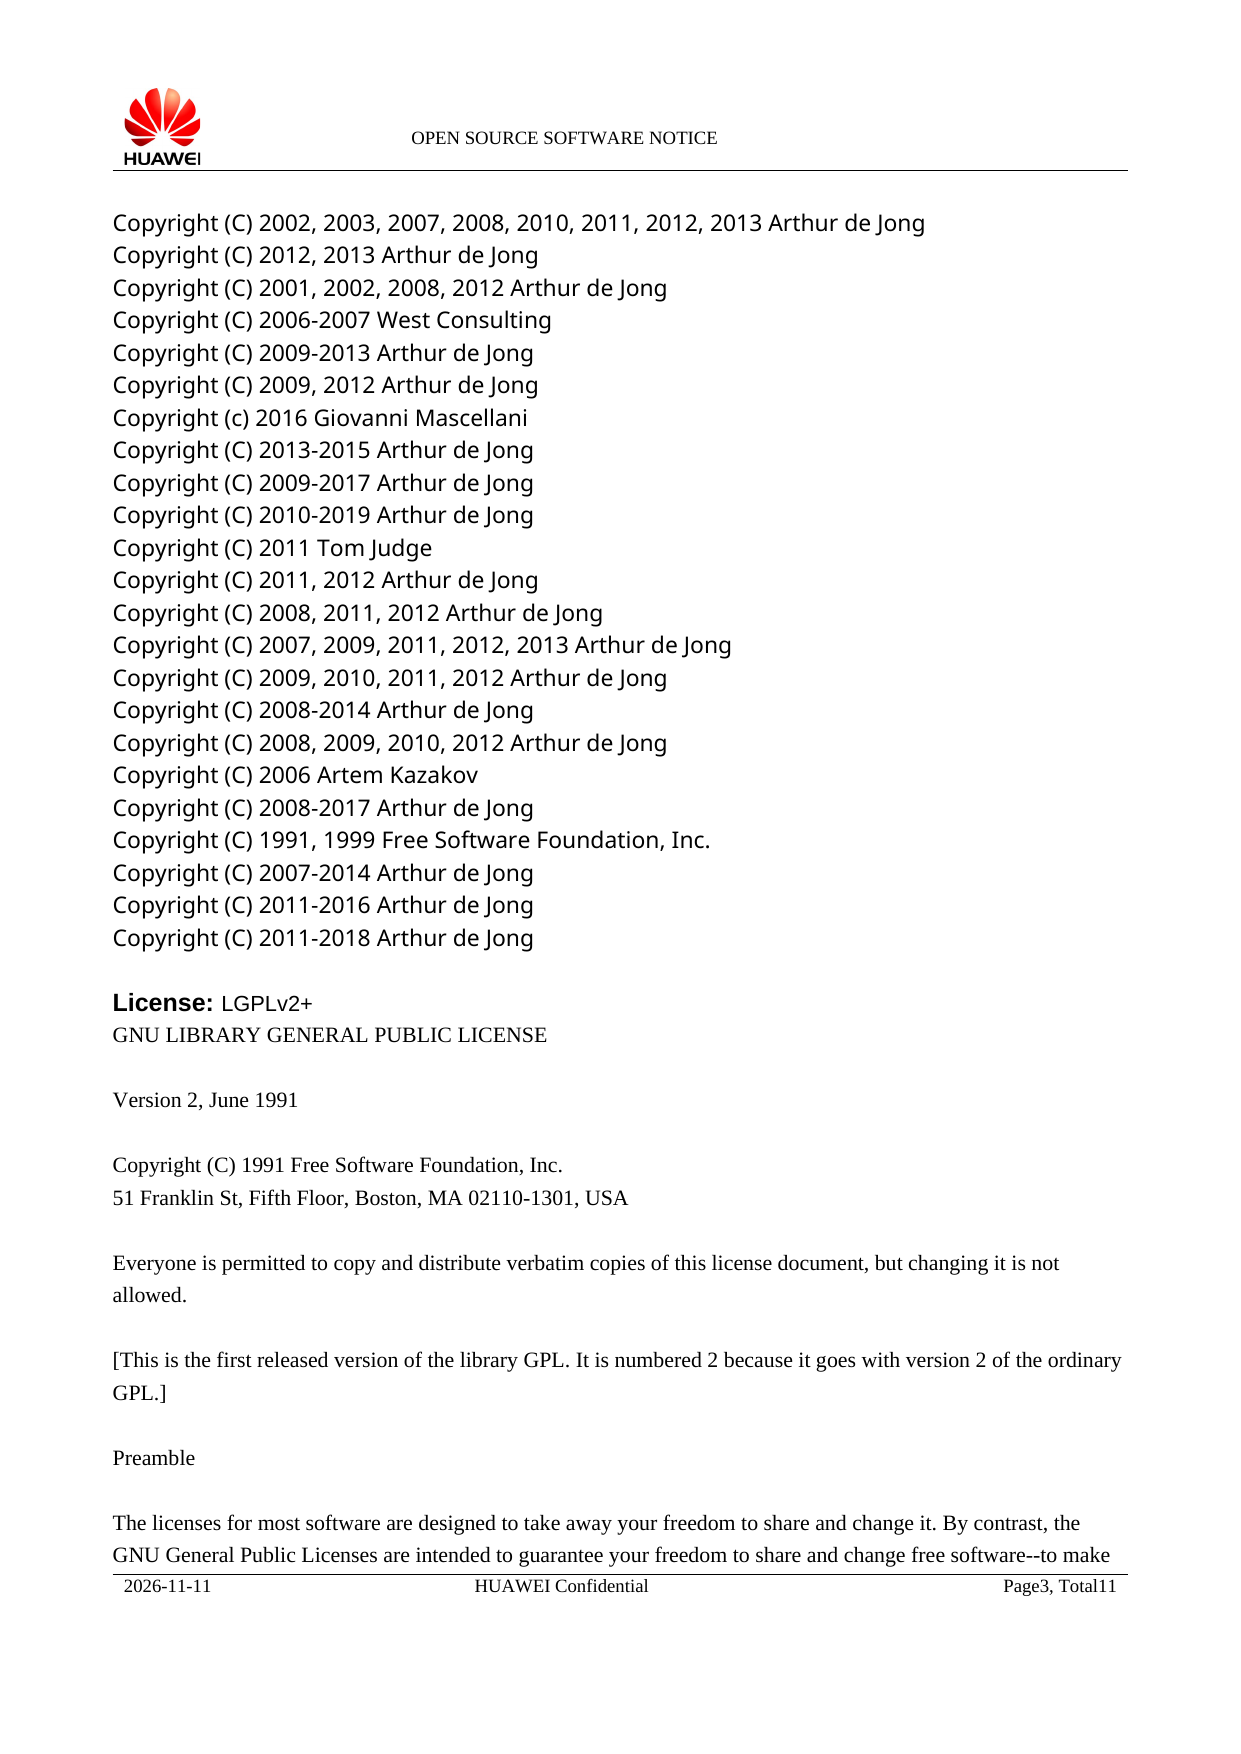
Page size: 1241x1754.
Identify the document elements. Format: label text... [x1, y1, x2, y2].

picture [124, 88, 201, 165]
text License: LGPLv2+ [112, 986, 1128, 1019]
